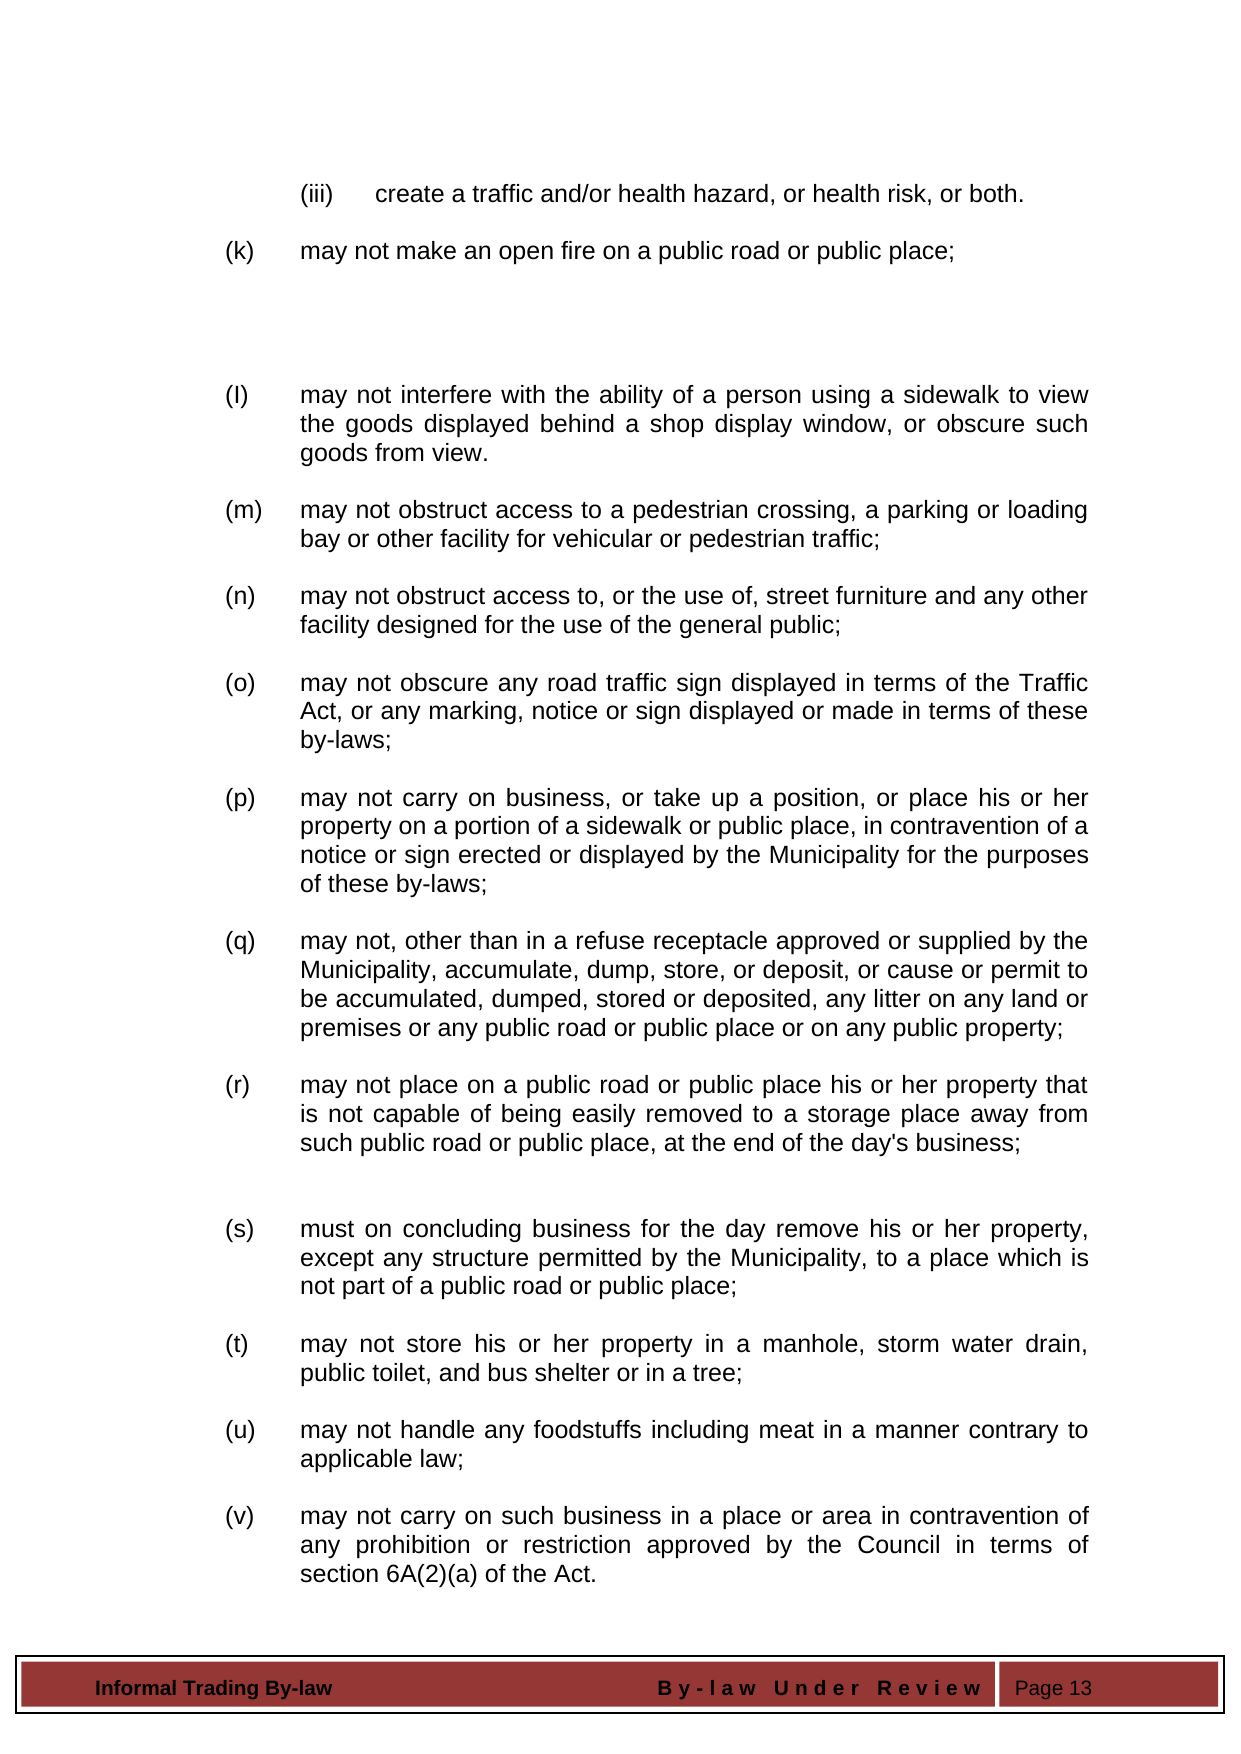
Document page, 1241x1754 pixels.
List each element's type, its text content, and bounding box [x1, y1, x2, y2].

text (r) may not place on a public road or public place his or her property that is not capable of being easily removed to a storage place away from such public road or public place, at the end of the day's business; [225, 1070, 1090, 1156]
text (v) may not carry on such business in a place or area in contravention of any prohibition or restriction approved by the Council in terms of section 6A(2)(a) of the Act. [225, 1501, 1090, 1587]
text (iii) create a traffic and/or health hazard, or health risk, or both. [300, 179, 1090, 207]
list may not interfere with the ability of a person using a sidewalk to view the goods displayed behind a shop display window, or obscure such goods from view. [225, 380, 1090, 466]
text (q) may not, other than in a refuse receptacle approved or supplied by the Municipality, accumulate, dump, store, or deposit, or cause or permit to be accumulated, dumped, stored or deposited, any litter on any land or premises or any public road or public place or on any public property; [225, 926, 1090, 1041]
text (s) must on concluding business for the day remove his or her property, except any structure permitted by the Municipality, to a place which is not part of a public road or public place; [225, 1214, 1090, 1300]
text (o) may not obscure any road traffic sign displayed in terms of the Traffic Act, or any marking, notice or sign displayed or made in terms of these by-laws; [225, 667, 1090, 754]
list may not make an open fire on a public road or public place; [225, 236, 1090, 265]
text (t) may not store his or her property in a manhole, storm water drain, public toilet, and bus shelter or in a tree; [225, 1329, 1090, 1386]
text (p) may not carry on business, or take up a position, or place his or her property on a portion of a sidewalk or public place, in contravention of a notice or sign erected or displayed by the Municipality for the purposes of these by-laws; [225, 782, 1090, 897]
text (n) may not obstruct access to, or the use of, street furniture and any other facility designed for the use of the general public; [225, 581, 1090, 639]
text (u) may not handle any foodstuffs including meat in a manner contrary to applicable law; [225, 1415, 1090, 1472]
text (m) may not obstruct access to a pedestrian crossing, a parking or loading bay or other facility for vehicular or pedestrian traffic; [225, 495, 1090, 552]
